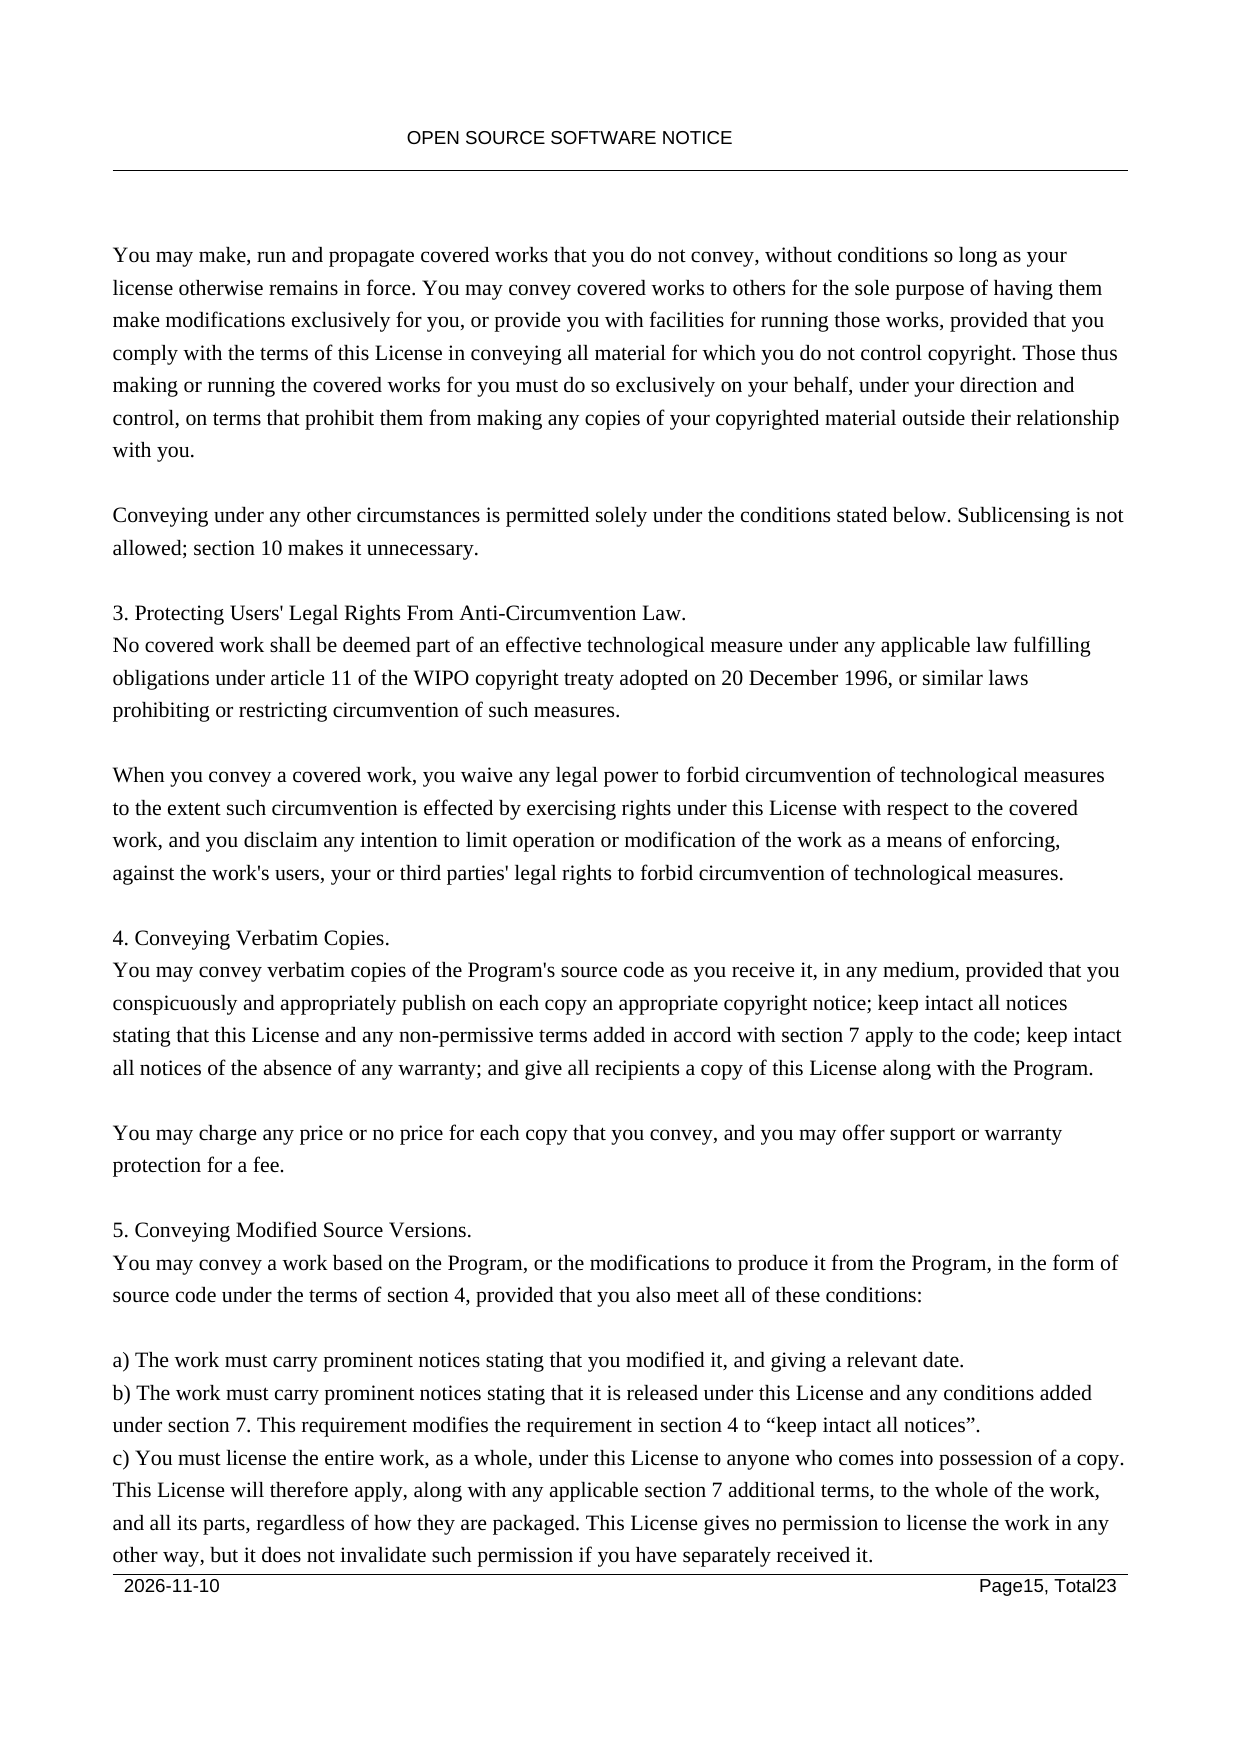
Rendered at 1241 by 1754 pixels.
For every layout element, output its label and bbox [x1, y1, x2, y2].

text [112, 206, 1128, 1571]
